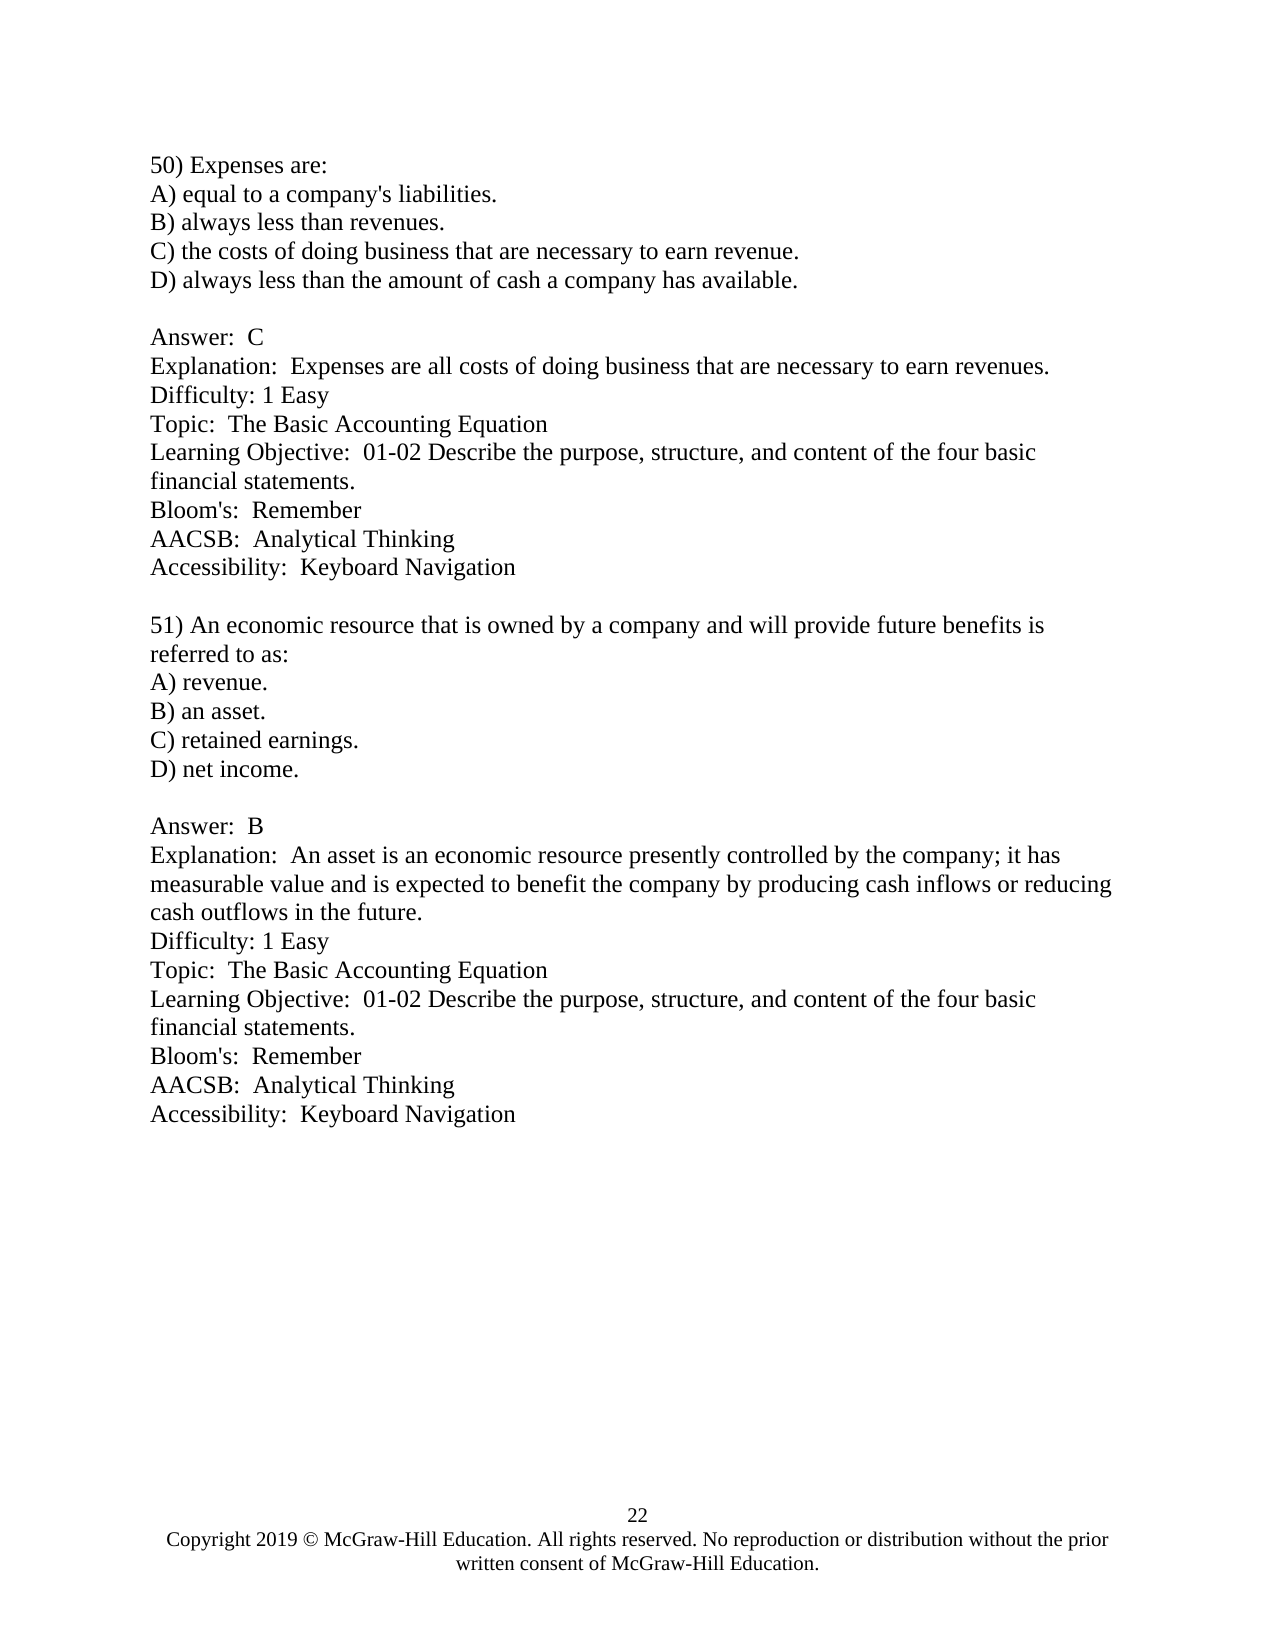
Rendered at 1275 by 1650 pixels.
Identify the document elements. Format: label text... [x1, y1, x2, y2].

text 51) An economic resource that is owned by a company and will provide future benefits is referred to as: [150, 610, 1125, 667]
text Answer: C [150, 322, 1125, 351]
text Answer: B [150, 811, 1125, 840]
text C) the costs of doing business that are necessary to earn revenue. [150, 236, 1125, 265]
text Learning Objective: 01-02 Describe the purpose, structure, and content of the four basic financial statements. [150, 437, 1125, 495]
text Topic: The Basic Accounting Equation [150, 955, 1125, 984]
text A) revenue. [150, 667, 1125, 696]
text Accessibility: Keyboard Navigation [150, 1099, 1125, 1127]
text D) always less than the amount of cash a company has available. [150, 265, 1125, 294]
text Difficulty: 1 Easy [150, 380, 1125, 409]
text Difficulty: 1 Easy [150, 926, 1125, 955]
text AACSB: Analytical Thinking [150, 1070, 1125, 1099]
text Bloom's: Remember [150, 1041, 1125, 1070]
text C) retained earnings. [150, 725, 1125, 754]
text AACSB: Analytical Thinking [150, 524, 1125, 552]
text B) always less than revenues. [150, 207, 1125, 236]
text Explanation: Expenses are all costs of doing business that are necessary to earn revenues. [150, 351, 1125, 380]
text Topic: The Basic Accounting Equation [150, 409, 1125, 437]
text 50) Expenses are: [150, 150, 1125, 179]
text D) net income. [150, 754, 1125, 782]
text Bloom's: Remember [150, 495, 1125, 524]
text B) an asset. [150, 696, 1125, 725]
text Explanation: An asset is an economic resource presently controlled by the company; it has measurable value and is expected to benefit the company by producing cash inflows or reducing cash outflows in the future. [150, 840, 1125, 926]
text Learning Objective: 01-02 Describe the purpose, structure, and content of the four basic financial statements. [150, 984, 1125, 1041]
text Accessibility: Keyboard Navigation [150, 552, 1125, 581]
text A) equal to a company's liabilities. [150, 179, 1125, 207]
